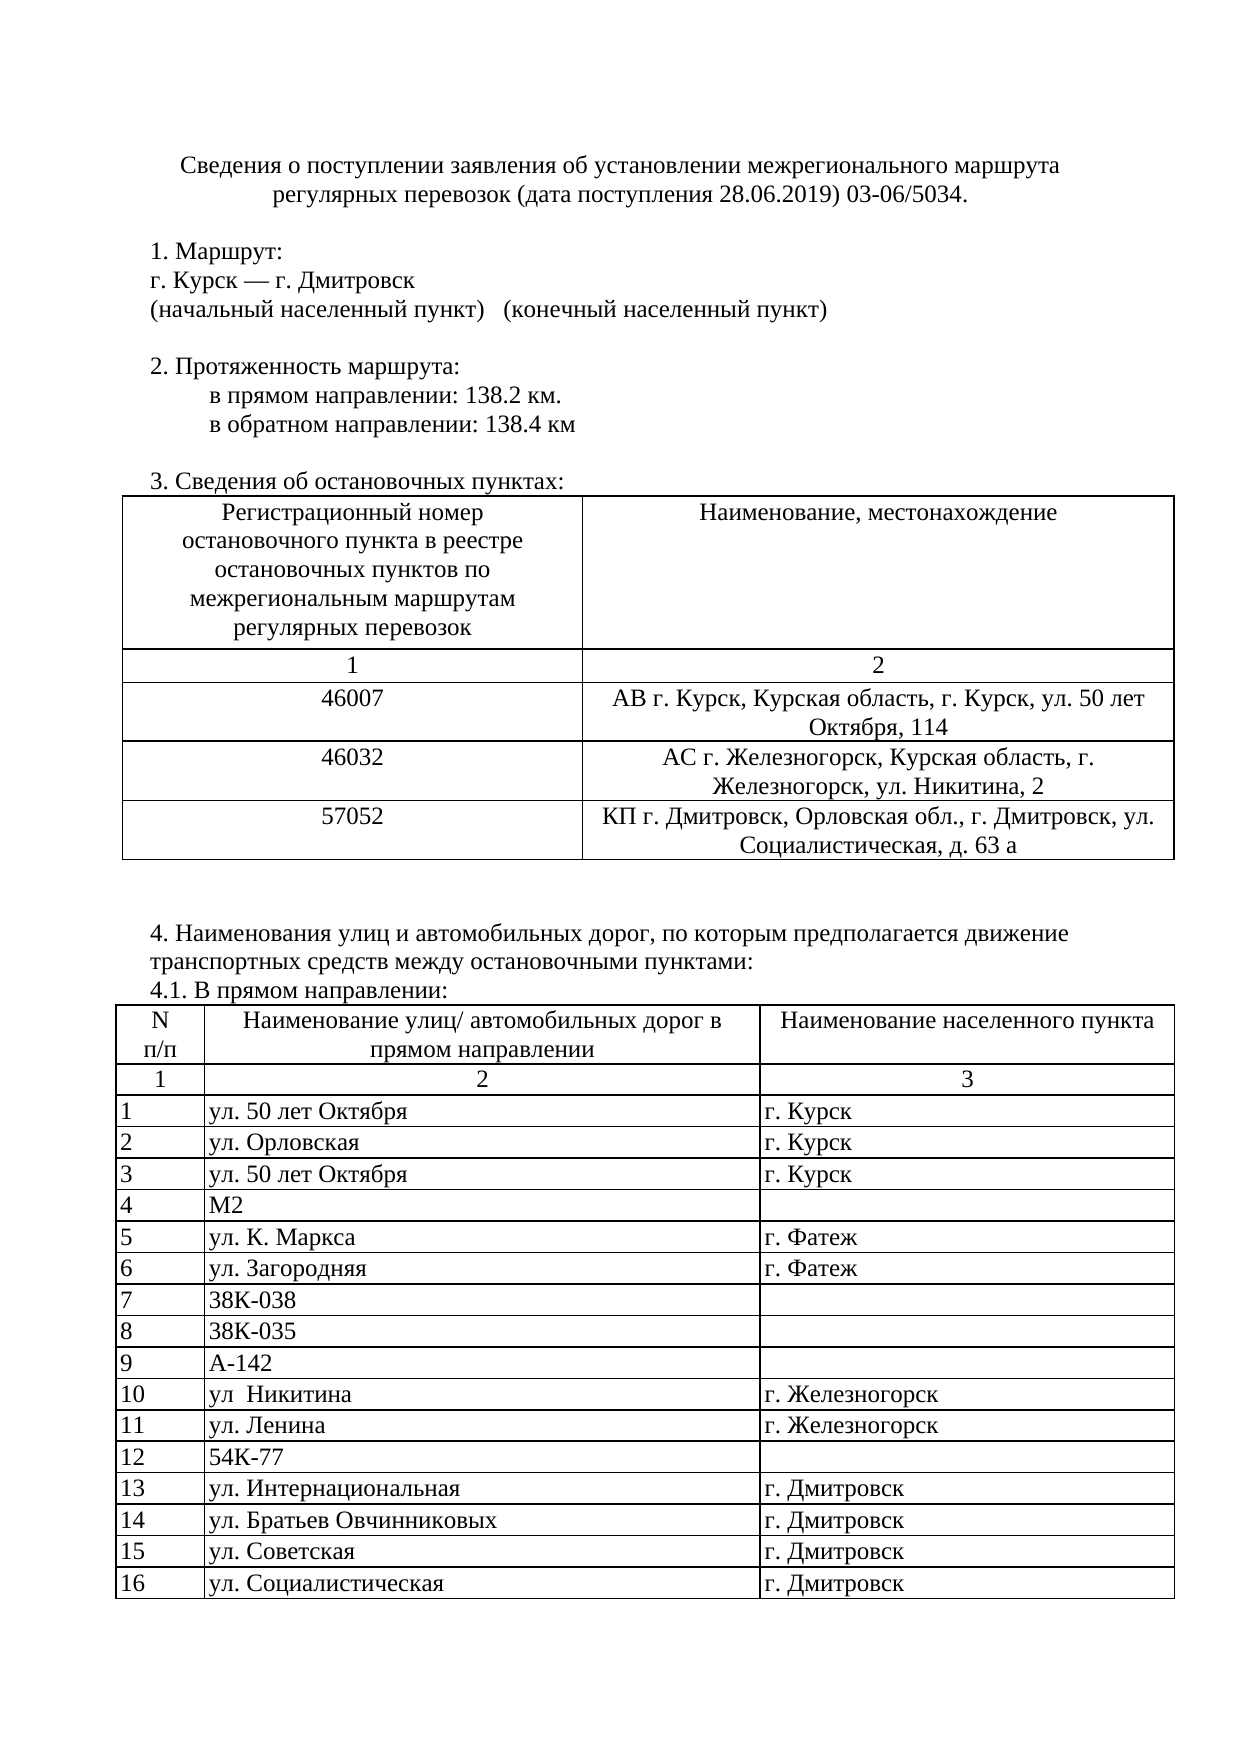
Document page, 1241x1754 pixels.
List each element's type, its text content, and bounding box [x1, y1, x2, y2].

table_cell ул. Социалистическая [205, 1568, 759, 1598]
text 2. Протяженность маршрута: [150, 351, 1090, 380]
text в прямом направлении: 138.2 км. [150, 380, 1090, 409]
table_cell г. Курск [761, 1096, 1174, 1126]
table_header N п/п [117, 1006, 204, 1063]
table_cell 57052 [123, 801, 582, 858]
table_cell АС г. Железногорск, Курская область, г. Железногорск, ул. Никитина, 2 [583, 742, 1173, 799]
table_cell ул. 50 лет Октября [205, 1096, 759, 1126]
table_cell г. Дмитровск [761, 1568, 1174, 1598]
table_cell 46032 [123, 742, 582, 799]
table_cell М2 [205, 1190, 759, 1220]
table_cell 54К-77 [205, 1442, 759, 1472]
table_cell 3 [761, 1065, 1174, 1094]
table_cell 16 [117, 1568, 204, 1598]
table_cell [761, 1316, 1174, 1346]
table_cell 2 [117, 1127, 204, 1157]
text в обратном направлении: 138.4 км [150, 409, 1090, 437]
table_cell КП г. Дмитровск, Орловская обл., г. Дмитровск, ул. Социалистическая, д. 63 а [583, 801, 1173, 858]
table_cell 38К-035 [205, 1316, 759, 1346]
text Сведения о поступлении заявления об установлении межрегионального маршрута регулярных перевозок (дата поступления 28.06.2019) 03-06/5034. [150, 150, 1090, 207]
table_cell 8 [117, 1316, 204, 1346]
table_cell 5 [117, 1222, 204, 1252]
text г. Курск — г. Дмитровск [150, 265, 1090, 294]
table_cell 1 [117, 1096, 204, 1126]
table_header Наименование, местонахождение [583, 497, 1173, 648]
table_cell 46007 [123, 683, 582, 740]
table_header Регистрационный номер остановочного пункта в реестре остановочных пунктов по межрегиональным маршрутам регулярных перевозок [123, 497, 582, 648]
text 4. Наименования улиц и автомобильных дорог, по которым предполагается движение транспортных средств между остановочными пунктами: [150, 918, 1090, 975]
text 1. Маршрут: [150, 236, 1090, 265]
table_cell 3 [117, 1159, 204, 1189]
text (начальный населенный пункт) (конечный населенный пункт) [150, 294, 1090, 322]
table_cell ул. К. Маркса [205, 1222, 759, 1252]
table_cell ул. Советская [205, 1536, 759, 1566]
table_cell 14 [117, 1505, 204, 1535]
table_cell г. Дмитровск [761, 1473, 1174, 1503]
table_cell г. Курск [761, 1159, 1174, 1189]
table_cell ул. Интернациональная [205, 1473, 759, 1503]
table_cell 7 [117, 1285, 204, 1314]
table_cell г. Дмитровск [761, 1536, 1174, 1566]
table_cell 2 [205, 1065, 759, 1094]
table_cell ул. Загородняя [205, 1253, 759, 1283]
table_cell 6 [117, 1253, 204, 1283]
table_cell г. Фатеж [761, 1222, 1174, 1252]
table_cell 13 [117, 1473, 204, 1503]
table_cell г. Железногорск [761, 1411, 1174, 1440]
table_cell г. Курск [761, 1127, 1174, 1157]
table_cell г. Дмитровск [761, 1505, 1174, 1535]
table_cell 15 [117, 1536, 204, 1566]
table_cell АВ г. Курск, Курская область, г. Курск, ул. 50 лет Октября, 114 [583, 683, 1173, 740]
table_cell 9 [117, 1348, 204, 1377]
text 4.1. В прямом направлении: [150, 975, 1090, 1004]
table_cell г. Фатеж [761, 1253, 1174, 1283]
table_header Наименование населенного пункта [761, 1006, 1174, 1063]
table_cell [761, 1442, 1174, 1472]
table_cell 1 [123, 650, 582, 681]
table_cell 38К-038 [205, 1285, 759, 1314]
table_cell ул. Братьев Овчинниковых [205, 1505, 759, 1535]
table_cell ул. Ленина [205, 1411, 759, 1440]
table_cell 10 [117, 1379, 204, 1409]
table_cell 12 [117, 1442, 204, 1472]
table_cell 1 [117, 1065, 204, 1094]
table_cell [761, 1285, 1174, 1314]
table_cell [761, 1348, 1174, 1377]
table_header Наименование улиц/ автомобильных дорог в прямом направлении [205, 1006, 759, 1063]
table_cell г. Железногорск [761, 1379, 1174, 1409]
text 3. Сведения об остановочных пунктах: [150, 466, 1090, 495]
table_cell ул. 50 лет Октября [205, 1159, 759, 1189]
table_cell 2 [583, 650, 1173, 681]
table_cell 11 [117, 1411, 204, 1440]
table_cell ул. Орловская [205, 1127, 759, 1157]
table_cell ул Никитина [205, 1379, 759, 1409]
table_cell А-142 [205, 1348, 759, 1377]
table_cell [761, 1190, 1174, 1220]
table_cell 4 [117, 1190, 204, 1220]
